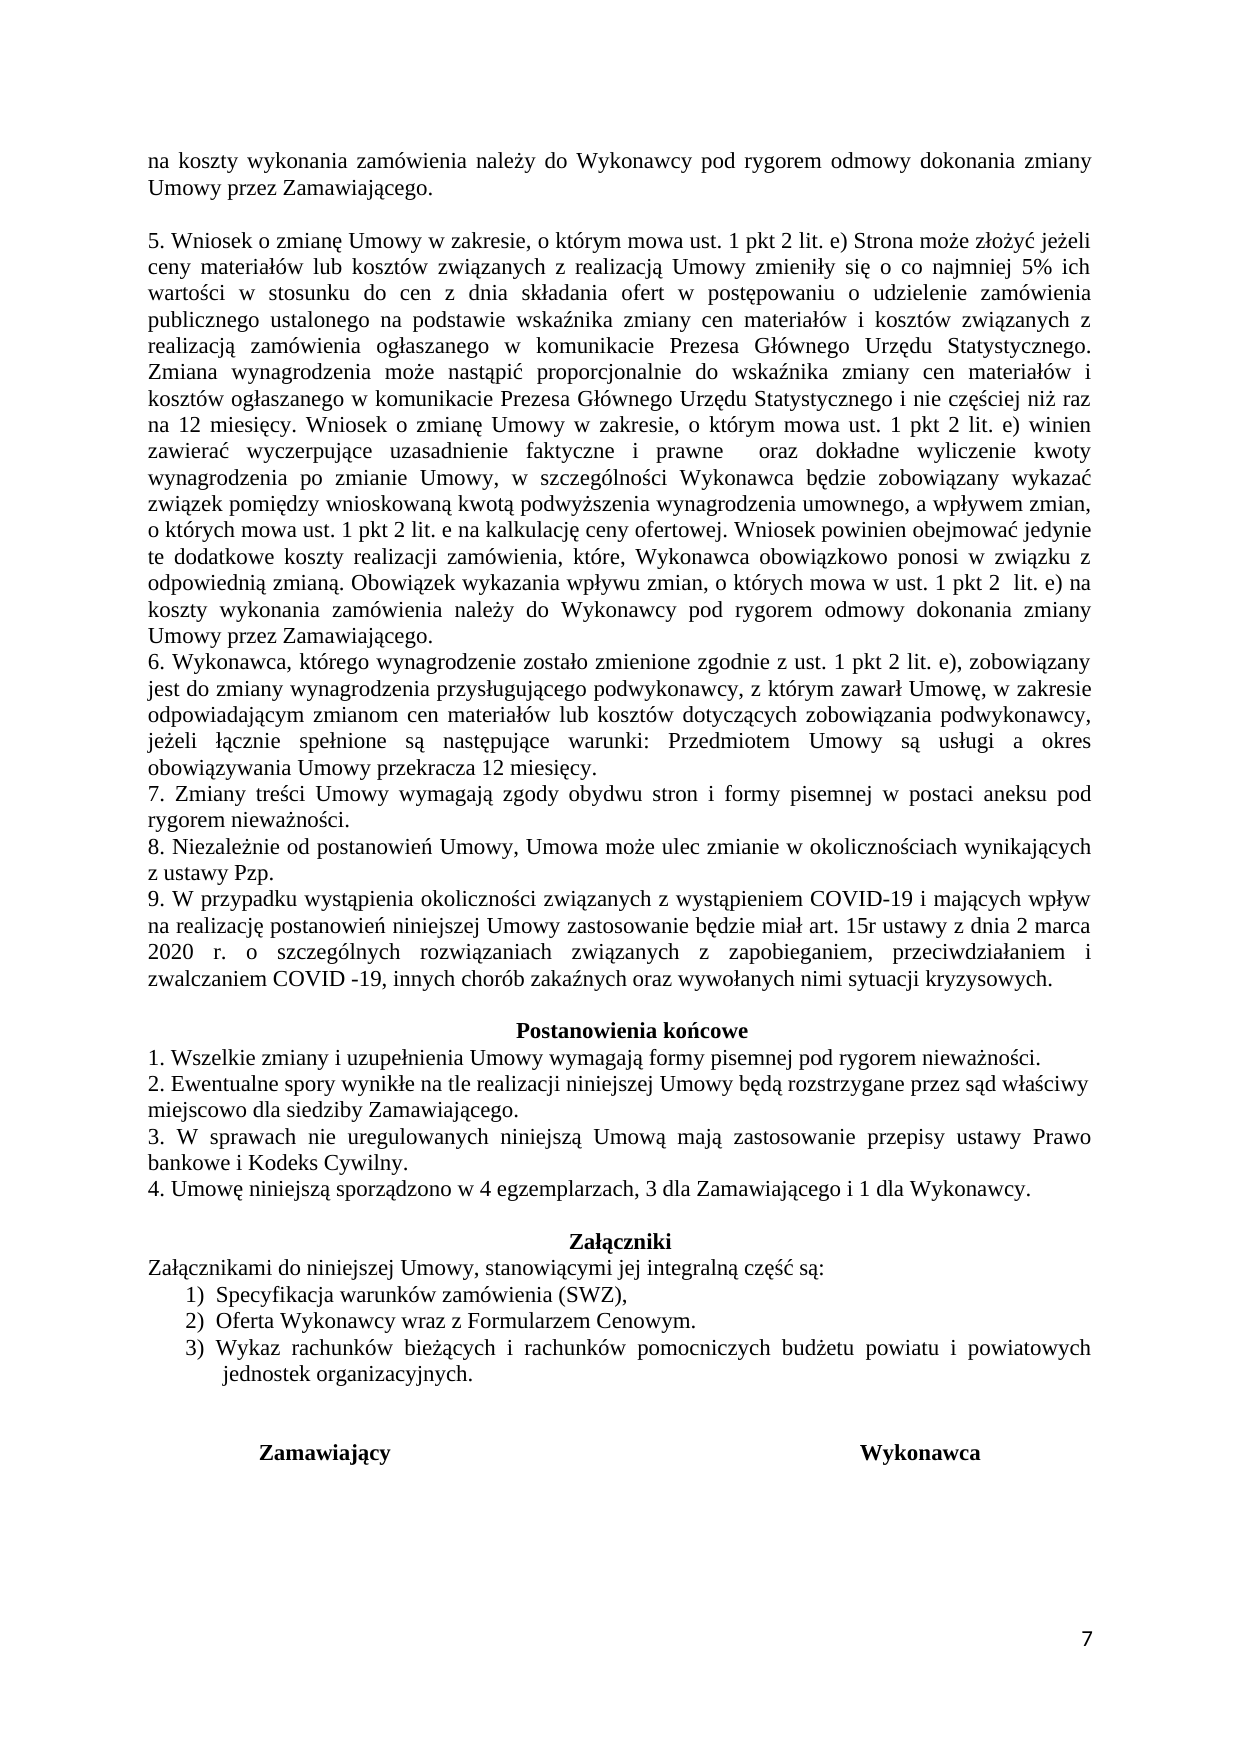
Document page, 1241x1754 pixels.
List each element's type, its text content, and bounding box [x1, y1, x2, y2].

list 3) Wykaz rachunków bieżących i rachunków pomocniczych budżetu powiatu i powiatowych jednostek organizacyjnych. [185, 1333, 1093, 1386]
text 2. Ewentualne spory wynikłe na tle realizacji niniejszej Umowy będą rozstrzygane przez sąd właściwy miejscowo dla siedziby Zamawiającego. [148, 1070, 1093, 1123]
text 6. Wykonawca, którego wynagrodzenie zostało zmienione zgodnie z ust. 1 pkt 2 lit. e), zobowiązany jest do zmiany wynagrodzenia przysługującego podwykonawcy, z którym zawarł Umowę, w zakresie odpowiadającym zmianom cen materiałów lub kosztów dotyczących zobowiązania podwykonawcy, jeżeli łącznie spełnione są następujące warunki: Przedmiotem Umowy są usługi a okres obowiązywania Umowy przekracza 12 miesięcy. [148, 648, 1093, 780]
text 9. W przypadku wystąpienia okoliczności związanych z wystąpieniem COVID-19 i mających wpływ na realizację postanowień niniejszej Umowy zastosowanie będzie miał art. 15r ustawy z dnia 2 marca 2020 r. o szczególnych rozwiązaniach związanych z zapobieganiem, przeciwdziałaniem i zwalczaniem COVID -19, innych chorób zakaźnych oraz wywołanych nimi sytuacji kryzysowych. [148, 886, 1093, 991]
list 1) Specyfikacja warunków zamówienia (SWZ), [185, 1281, 1093, 1307]
text 7. Zmiany treści Umowy wymagają zgody obydwu stron i formy pisemnej w postaci aneksu pod rygorem nieważności. [148, 780, 1093, 833]
text 5. Wniosek o zmianę Umowy w zakresie, o którym mowa ust. 1 pkt 2 lit. e) Strona może złożyć jeżeli ceny materiałów lub kosztów związanych z realizacją Umowy zmieniły się o co najmniej 5% ich wartości w stosunku do cen z dnia składania ofert w postępowaniu o udzielenie zamówienia publicznego ustalonego na podstawie wskaźnika zmiany cen materiałów i kosztów związanych z realizacją zamówienia ogłaszanego w komunikacie Prezesa Głównego Urzędu Statystycznego. Zmiana wynagrodzenia może nastąpić proporcjonalnie do wskaźnika zmiany cen materiałów i kosztów ogłaszanego w komunikacie Prezesa Głównego Urzędu Statystycznego i nie częściej niż raz na 12 miesięcy. Wniosek o zmianę Umowy w zakresie, o którym mowa ust. 1 pkt 2 lit. e) winien zawierać wyczerpujące uzasadnienie faktyczne i prawne oraz dokładne wyliczenie kwoty wynagrodzenia po zmianie Umowy, w szczególności Wykonawca będzie zobowiązany wykazać związek pomiędzy wnioskowaną kwotą podwyższenia wynagrodzenia umownego, a wpływem zmian, o których mowa ust. 1 pkt 2 lit. e na kalkulację ceny ofertowej. Wniosek powinien obejmować jedynie te dodatkowe koszty realizacji zamówienia, które, Wykonawca obowiązkowo ponosi w związku z odpowiednią zmianą. Obowiązek wykazania wpływu zmian, o których mowa w ust. 1 pkt 2 lit. e) na koszty wykonania zamówienia należy do Wykonawcy pod rygorem odmowy dokonania zmiany Umowy przez Zamawiającego. [148, 227, 1093, 648]
text Załącznikami do niniejszej Umowy, stanowiącymi jej integralną część są: [148, 1254, 1093, 1281]
text 8. Niezależnie od postanowień Umowy, Umowa może ulec zmianie w okolicznościach wynikających z ustawy Pzp. [148, 833, 1093, 886]
text Załączniki [148, 1228, 1093, 1254]
text 3. W sprawach nie uregulowanych niniejszą Umową mają zastosowanie przepisy ustawy Prawo bankowe i Kodeks Cywilny. [148, 1123, 1093, 1175]
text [148, 148, 1093, 200]
text 4. Umowę niniejszą sporządzono w 4 egzemplarzach, 3 dla Zamawiającego i 1 dla Wykonawcy. [148, 1175, 1093, 1202]
text Zamawiający Wykonawca [148, 1439, 1093, 1465]
text 1. Wszelkie zmiany i uzupełnienia Umowy wymagają formy pisemnej pod rygorem nieważności. [148, 1044, 1093, 1070]
list 2) Oferta Wykonawcy wraz z Formularzem Cenowym. [185, 1307, 1093, 1333]
list Postanowienia końcowe [171, 1017, 1093, 1044]
